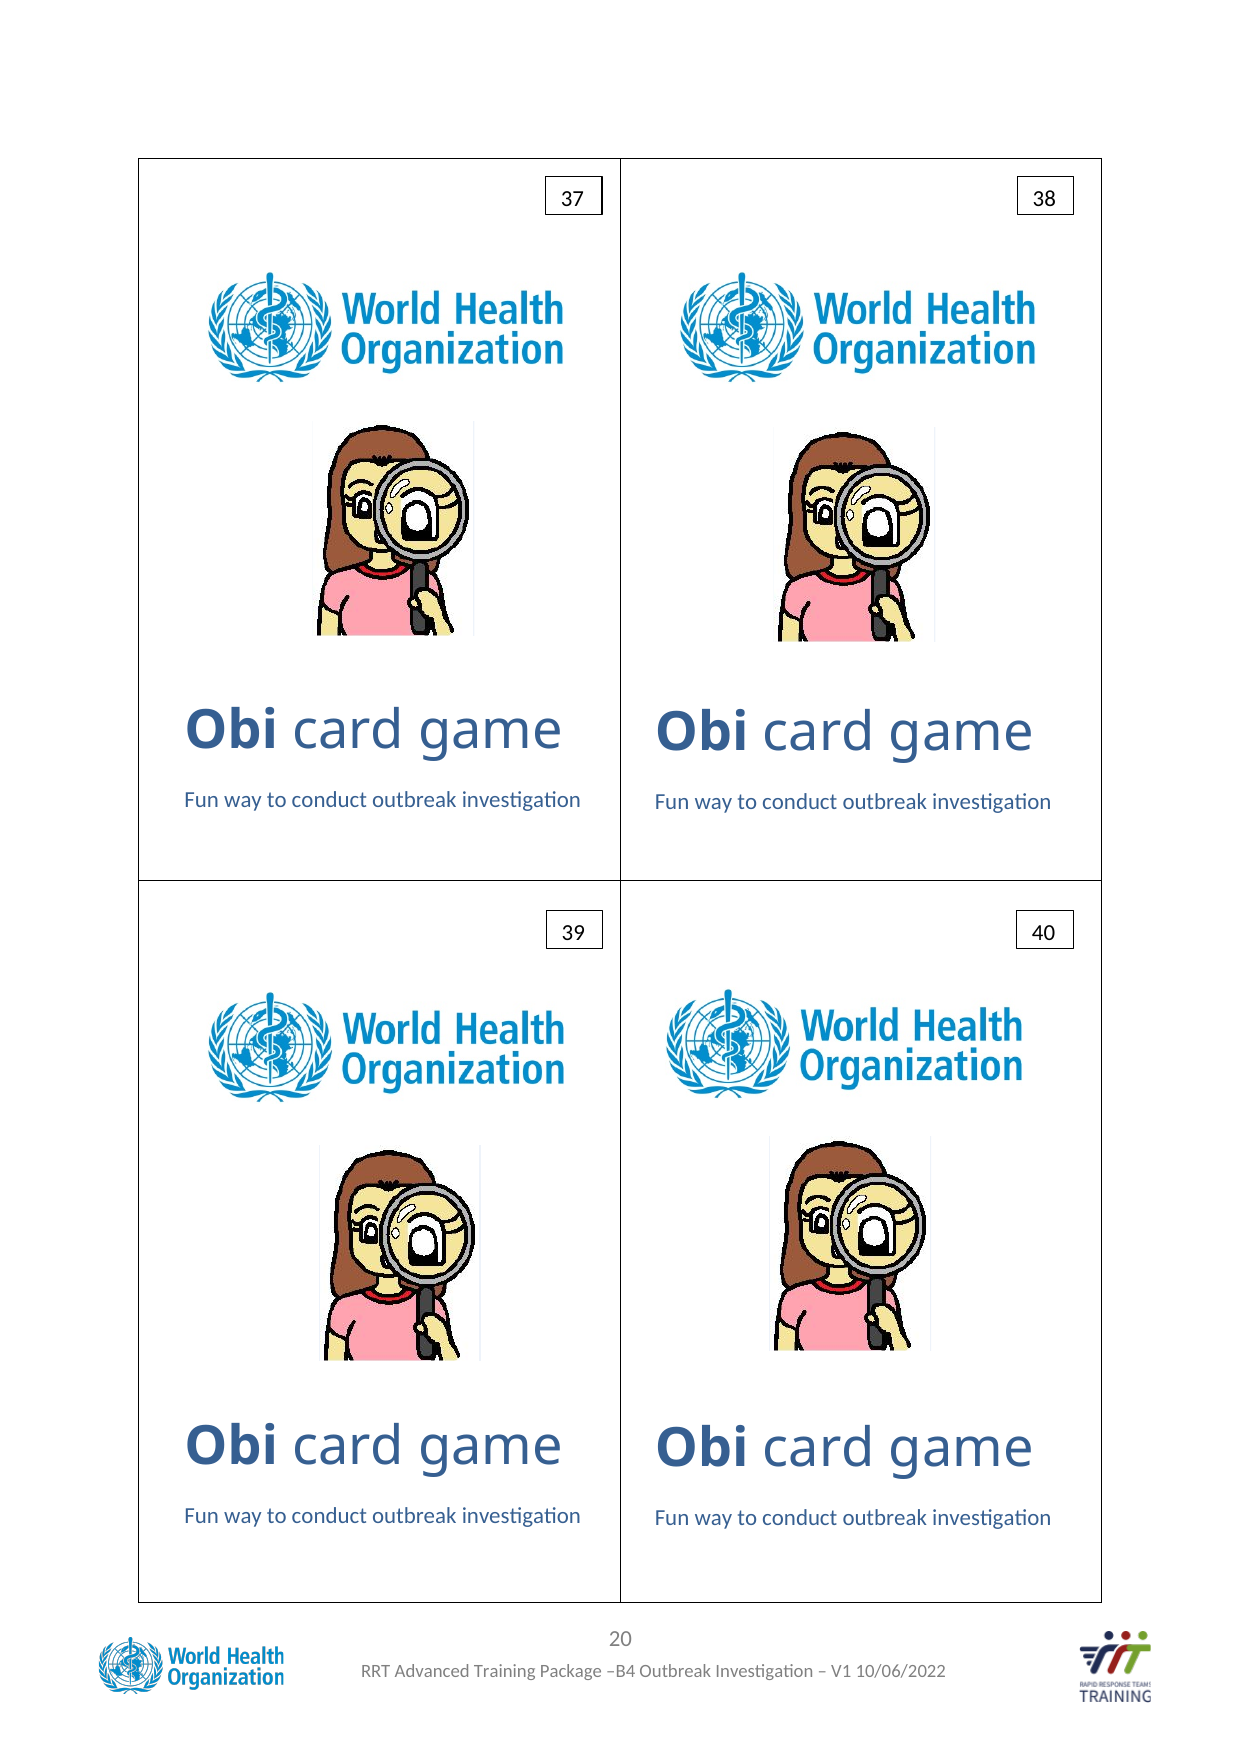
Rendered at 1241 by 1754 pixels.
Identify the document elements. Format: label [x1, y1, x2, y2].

picture [678, 270, 1036, 384]
table_cell [139, 159, 620, 880]
table_cell [621, 881, 1101, 1602]
table_cell [139, 881, 620, 1602]
picture [206, 270, 564, 384]
picture [206, 990, 564, 1104]
picture [98, 1673, 134, 1694]
table_cell [621, 159, 1101, 880]
picture [664, 987, 1023, 1100]
picture [98, 1637, 284, 1694]
